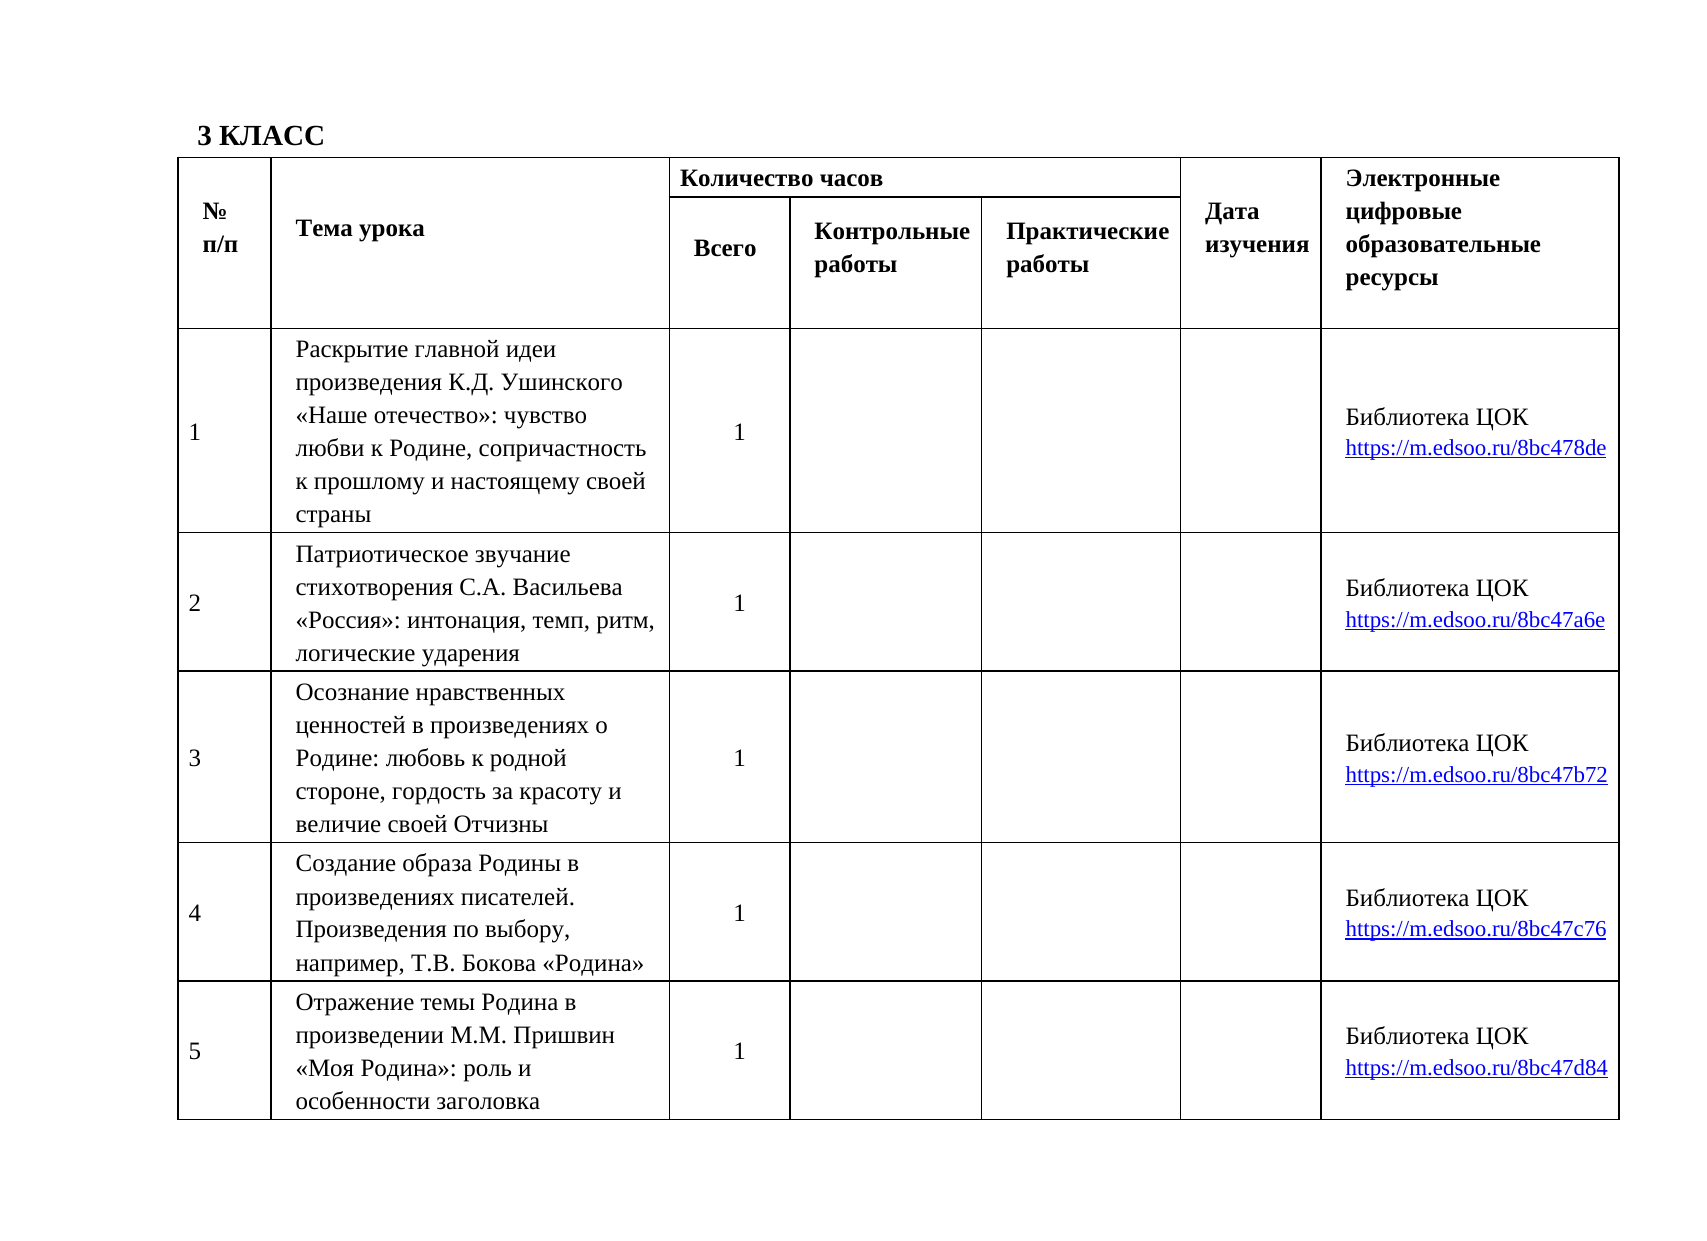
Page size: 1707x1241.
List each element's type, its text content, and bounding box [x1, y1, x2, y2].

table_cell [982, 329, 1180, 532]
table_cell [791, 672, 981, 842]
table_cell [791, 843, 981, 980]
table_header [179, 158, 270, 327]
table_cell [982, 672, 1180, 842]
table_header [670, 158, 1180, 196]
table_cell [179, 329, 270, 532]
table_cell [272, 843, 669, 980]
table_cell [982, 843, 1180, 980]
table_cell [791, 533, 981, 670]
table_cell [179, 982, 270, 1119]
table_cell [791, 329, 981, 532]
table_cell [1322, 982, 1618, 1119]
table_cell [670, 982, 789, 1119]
text 3 КЛАСС [190, 118, 1618, 152]
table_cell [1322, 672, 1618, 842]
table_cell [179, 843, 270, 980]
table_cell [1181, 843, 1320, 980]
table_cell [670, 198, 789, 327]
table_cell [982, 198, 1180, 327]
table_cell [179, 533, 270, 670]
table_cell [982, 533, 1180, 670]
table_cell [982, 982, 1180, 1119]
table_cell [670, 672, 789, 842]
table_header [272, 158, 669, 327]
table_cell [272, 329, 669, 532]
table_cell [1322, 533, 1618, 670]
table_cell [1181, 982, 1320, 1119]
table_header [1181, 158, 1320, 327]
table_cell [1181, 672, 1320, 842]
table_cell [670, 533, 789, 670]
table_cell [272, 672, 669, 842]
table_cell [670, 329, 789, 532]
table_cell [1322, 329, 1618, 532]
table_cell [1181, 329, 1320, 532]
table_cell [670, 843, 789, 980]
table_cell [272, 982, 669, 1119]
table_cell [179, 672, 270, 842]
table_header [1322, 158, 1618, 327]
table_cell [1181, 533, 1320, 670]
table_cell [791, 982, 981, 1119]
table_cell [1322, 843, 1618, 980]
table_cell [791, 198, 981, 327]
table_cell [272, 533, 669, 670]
